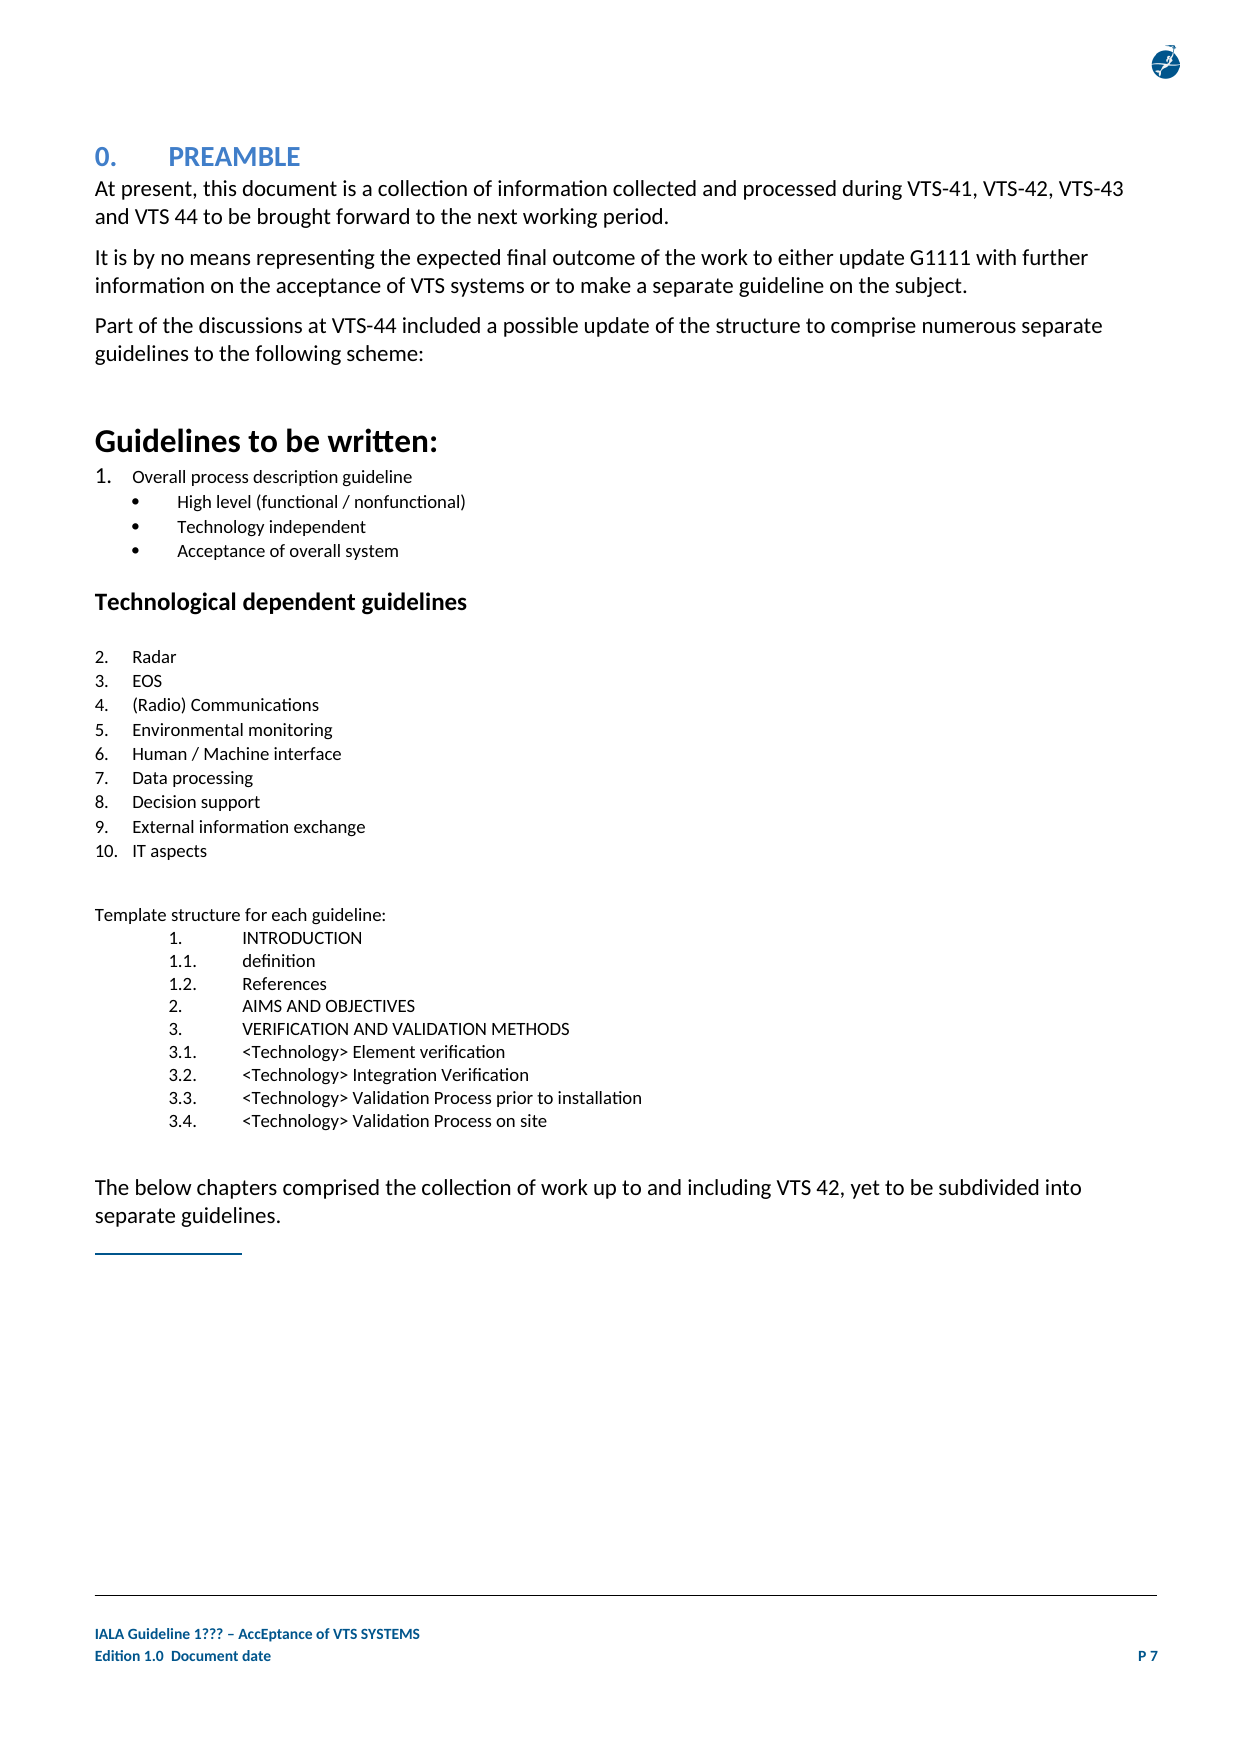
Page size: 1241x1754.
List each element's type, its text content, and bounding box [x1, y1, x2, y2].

list (Radio) Communications [94, 693, 1157, 716]
text Template structure for each guideline: [94, 903, 1157, 926]
list Human / Machine interface [94, 742, 1157, 765]
list Technology independent [132, 515, 1157, 538]
text 3.2. <Technology> Integration Verification [168, 1063, 1157, 1086]
list High level (functional / nonfunctional) [132, 491, 1157, 514]
text 1.2. References [168, 972, 1157, 995]
text 3.3. <Technology> Validation Process prior to installation [168, 1086, 1157, 1109]
picture [1120, 0, 1239, 114]
text 3. VERIFICATION AND VALIDATION METHODS [168, 1018, 1157, 1041]
text 2. AIMS AND OBJECTIVES [168, 995, 1157, 1018]
text Guidelines to be written: [94, 420, 1157, 461]
text Part of the discussions at VTS-44 included a possible update of the structure to comprise numerous separate guidelines to the following scheme: [94, 311, 1157, 367]
list EOS [94, 669, 1157, 692]
list Radar [94, 645, 1157, 668]
text 3.4. <Technology> Validation Process on site [168, 1109, 1157, 1132]
text It is by no means representing the expected final outcome of the work to either update G1111 with further information on the acceptance of VTS systems or to make a separate guideline on the subject. [94, 243, 1157, 299]
list Decision support [94, 791, 1157, 813]
list Overall process description guideline [94, 461, 1157, 489]
text 1. INTRODUCTION [168, 926, 1157, 949]
text At present, this document is a collection of information collected and processed during VTS-41, VTS-42, VTS-43 and VTS 44 to be brought forward to the next working period. [94, 174, 1157, 230]
list Environmental monitoring [94, 718, 1157, 741]
list Technological dependent guidelines [94, 586, 1157, 617]
text The below chapters comprised the collection of work up to and including VTS 42, yet to be subdivided into separate guidelines. [94, 1173, 1157, 1229]
text 1.1. definition [168, 949, 1157, 972]
subtitle Preamble [94, 138, 1157, 174]
text 3.1. <Technology> Element verification [168, 1041, 1157, 1063]
list Data processing [94, 766, 1157, 789]
list Acceptance of overall system [132, 539, 1157, 562]
list IT aspects [94, 839, 1157, 862]
list External information exchange [94, 815, 1157, 838]
